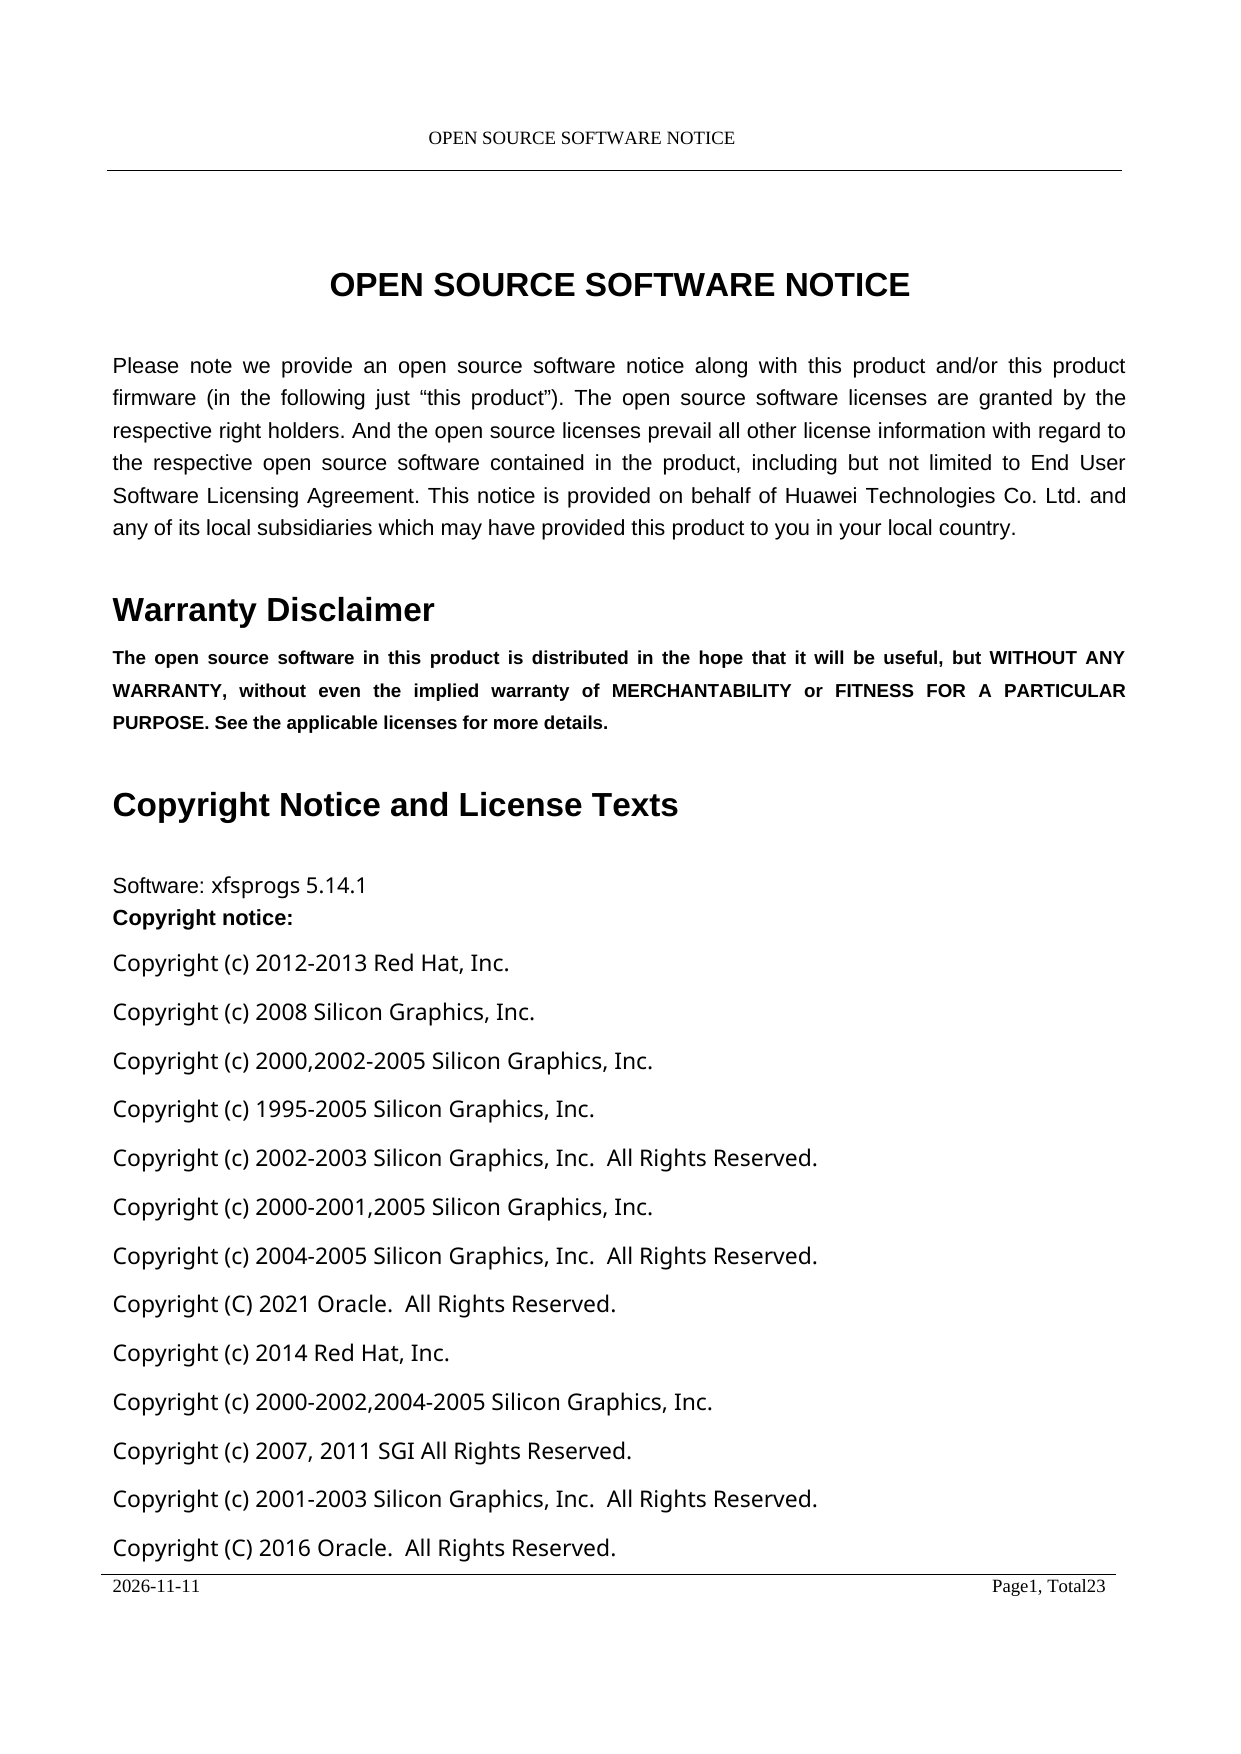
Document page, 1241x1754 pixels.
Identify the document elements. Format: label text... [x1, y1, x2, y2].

text Please note we provide an open source software notice along with this product and/or this product firmware (in the following just “this product”). The open source software licenses are granted by the respective right holders. And the open source licenses prevail all other license information with regard to the respective open source software contained in the product, including but not limited to End User Software Licensing Agreement. This notice is provided on behalf of Huawei Technologies Co. Ltd. and any of its local subsidiaries which may have provided this product to you in your local country. [112, 349, 1128, 544]
text OPEN SOURCE SOFTWARE NOTICE [112, 251, 1128, 316]
text Warranty Disclaimer [112, 576, 1128, 641]
text Software: xfsprogs 5.14.1 [112, 869, 1128, 901]
text Copyright notice: [112, 901, 1128, 934]
text Copyright Notice and License Texts [112, 771, 1128, 836]
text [112, 947, 1128, 1564]
text The open source software in this product is distributed in the hope that it will be useful, but WITHOUT ANY WARRANTY, without even the implied warranty of MERCHANTABILITY or FITNESS FOR A PARTICULAR PURPOSE. See the applicable licenses for more details. [112, 641, 1128, 739]
